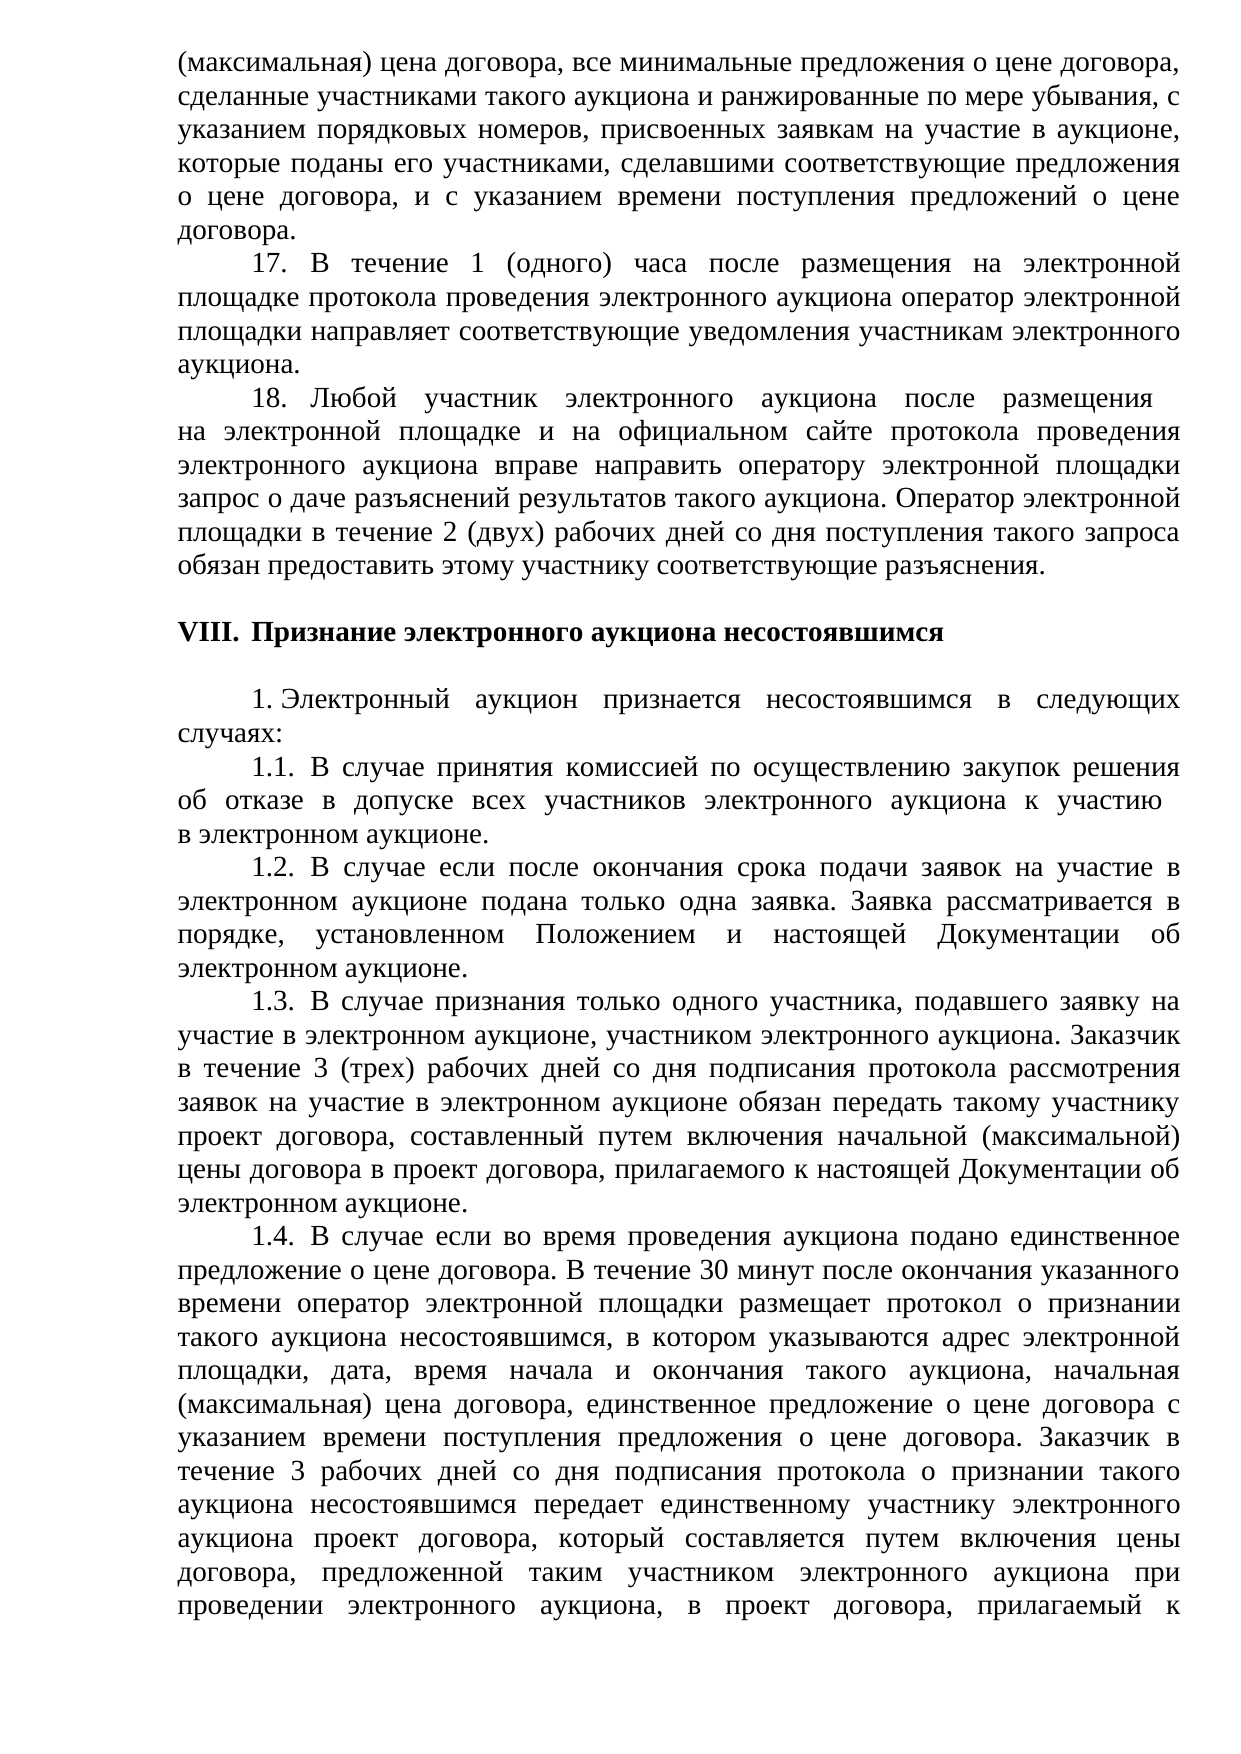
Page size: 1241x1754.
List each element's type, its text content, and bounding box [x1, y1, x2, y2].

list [177, 44, 1181, 246]
list Признание электронного аукциона несостоявшимся [177, 614, 1181, 648]
list В случае принятия комиссией по осуществлению закупок решения об отказе в допуске всех участников электронного аукциона к участию в электронном аукционе. [177, 749, 1181, 849]
list Электронный аукцион признается несостоявшимся в следующих случаях: [177, 682, 1181, 749]
list В случае признания только одного участника, подавшего заявку на участие в электронном аукционе, участником электронного аукциона. Заказчик в течение 3 (трех) рабочих дней со дня подписания протокола рассмотрения заявок на участие в электронном аукционе обязан передать такому участнику проект договора, составленный путем включения начальной (максимальной) цены договора в проект договора, прилагаемого к настоящей Документации об электронном аукционе. [177, 983, 1181, 1218]
list В случае если после окончания срока подачи заявок на участие в электронном аукционе подана только одна заявка. Заявка рассматривается в порядке, установленном Положением и настоящей Документации об электронном аукционе. [177, 849, 1181, 983]
list В течение 1 (одного) часа после размещения на электронной площадке протокола проведения электронного аукциона оператор электронной площадки направляет соответствующие уведомления участникам электронного аукциона. [177, 246, 1181, 380]
list Любой участник электронного аукциона после размещения на электронной площадке и на официальном сайте протокола проведения электронного аукциона вправе направить оператору электронной площадки запрос о даче разъяснений результатов такого аукциона. Оператор электронной площадки в течение 2 (двух) рабочих дней со дня поступления такого запроса обязан предоставить этому участнику соответствующие разъяснения. [177, 380, 1181, 581]
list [177, 1218, 1181, 1621]
